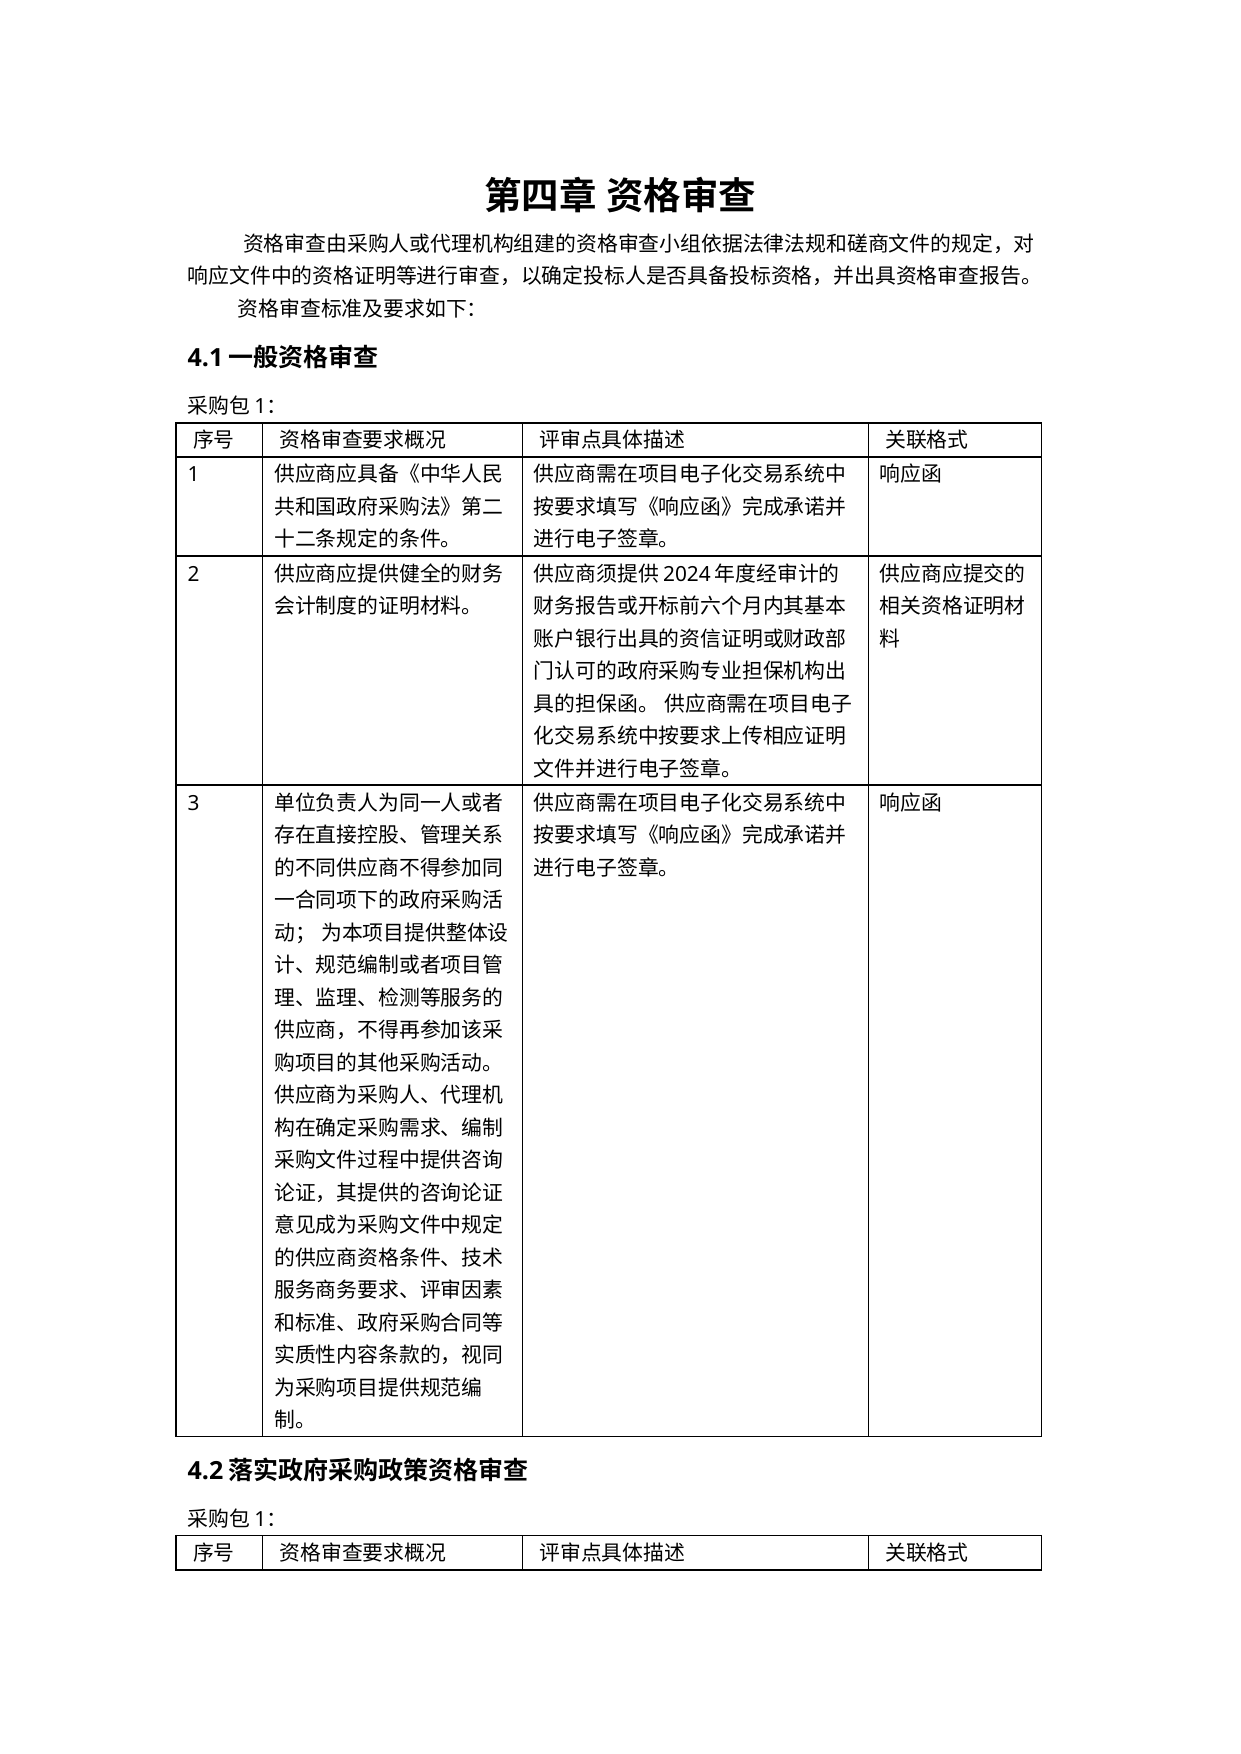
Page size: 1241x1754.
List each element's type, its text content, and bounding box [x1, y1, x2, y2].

table_header 评审点具体描述 [523, 1536, 868, 1569]
table_header 序号 [177, 424, 262, 456]
table_header 关联格式 [869, 1536, 1041, 1569]
text 采购包1： [187, 389, 1053, 422]
text 4.1一般资格审查 [187, 324, 1053, 389]
table_cell 单位负责人为同一人或者存在直接控股、管理关系的不同供应商不得参加同一合同项下的政府采购活动； 为本项目提供整体设计、规范编制或者项目管理、监理、检测等服务的供应商，不得再参加该采购项目的其他采购活动。供应商为采购人、代理机构在确定采购需求、编制采购文件过程中提供咨询论证，其提供的咨询论证意见成为采购文件中规定的供应商资格条件、技术服务商务要求、评审因素和标准、政府采购合同等实质性内容条款的，视同为采购项目提供规范编制。 [263, 786, 522, 1436]
table_cell 1 [177, 458, 262, 555]
table_header 评审点具体描述 [523, 424, 868, 456]
table_header 关联格式 [869, 424, 1041, 456]
table_header 资格审查要求概况 [263, 1536, 522, 1569]
table_cell 响应函 [869, 786, 1041, 1436]
text 资格审查由采购人或代理机构组建的资格审查小组依据法律法规和磋商文件的规定，对响应文件中的资格证明等进行审查，以确定投标人是否具备投标资格，并出具资格审查报告。 [187, 227, 1053, 292]
table_cell 2 [177, 557, 262, 784]
table_cell 供应商应具备《中华人民共和国政府采购法》第二十二条规定的条件。 [263, 458, 522, 555]
table_header 资格审查要求概况 [263, 424, 522, 456]
table_cell 响应函 [869, 458, 1041, 555]
table_cell 供应商需在项目电子化交易系统中按要求填写《响应函》完成承诺并进行电子签章。 [523, 786, 868, 1436]
text 4.2落实政府采购政策资格审查 [187, 1437, 1053, 1502]
text 资格审查标准及要求如下： [187, 292, 1053, 324]
table_cell 供应商需在项目电子化交易系统中按要求填写《响应函》完成承诺并进行电子签章。 [523, 458, 868, 555]
table_cell 供应商须提供2024年度经审计的财务报告或开标前六个月内其基本账户银行出具的资信证明或财政部门认可的政府采购专业担保机构出具的担保函。 供应商需在项目电子化交易系统中按要求上传相应证明文件并进行电子签章。 [523, 557, 868, 784]
text 采购包1： [187, 1502, 1053, 1535]
table_cell 供应商应提交的相关资格证明材料 [869, 557, 1041, 784]
text 第四章 资格审查 [187, 162, 1053, 227]
table_cell 供应商应提供健全的财务会计制度的证明材料。 [263, 557, 522, 784]
table_cell 3 [177, 786, 262, 1436]
table_header 序号 [177, 1536, 262, 1569]
